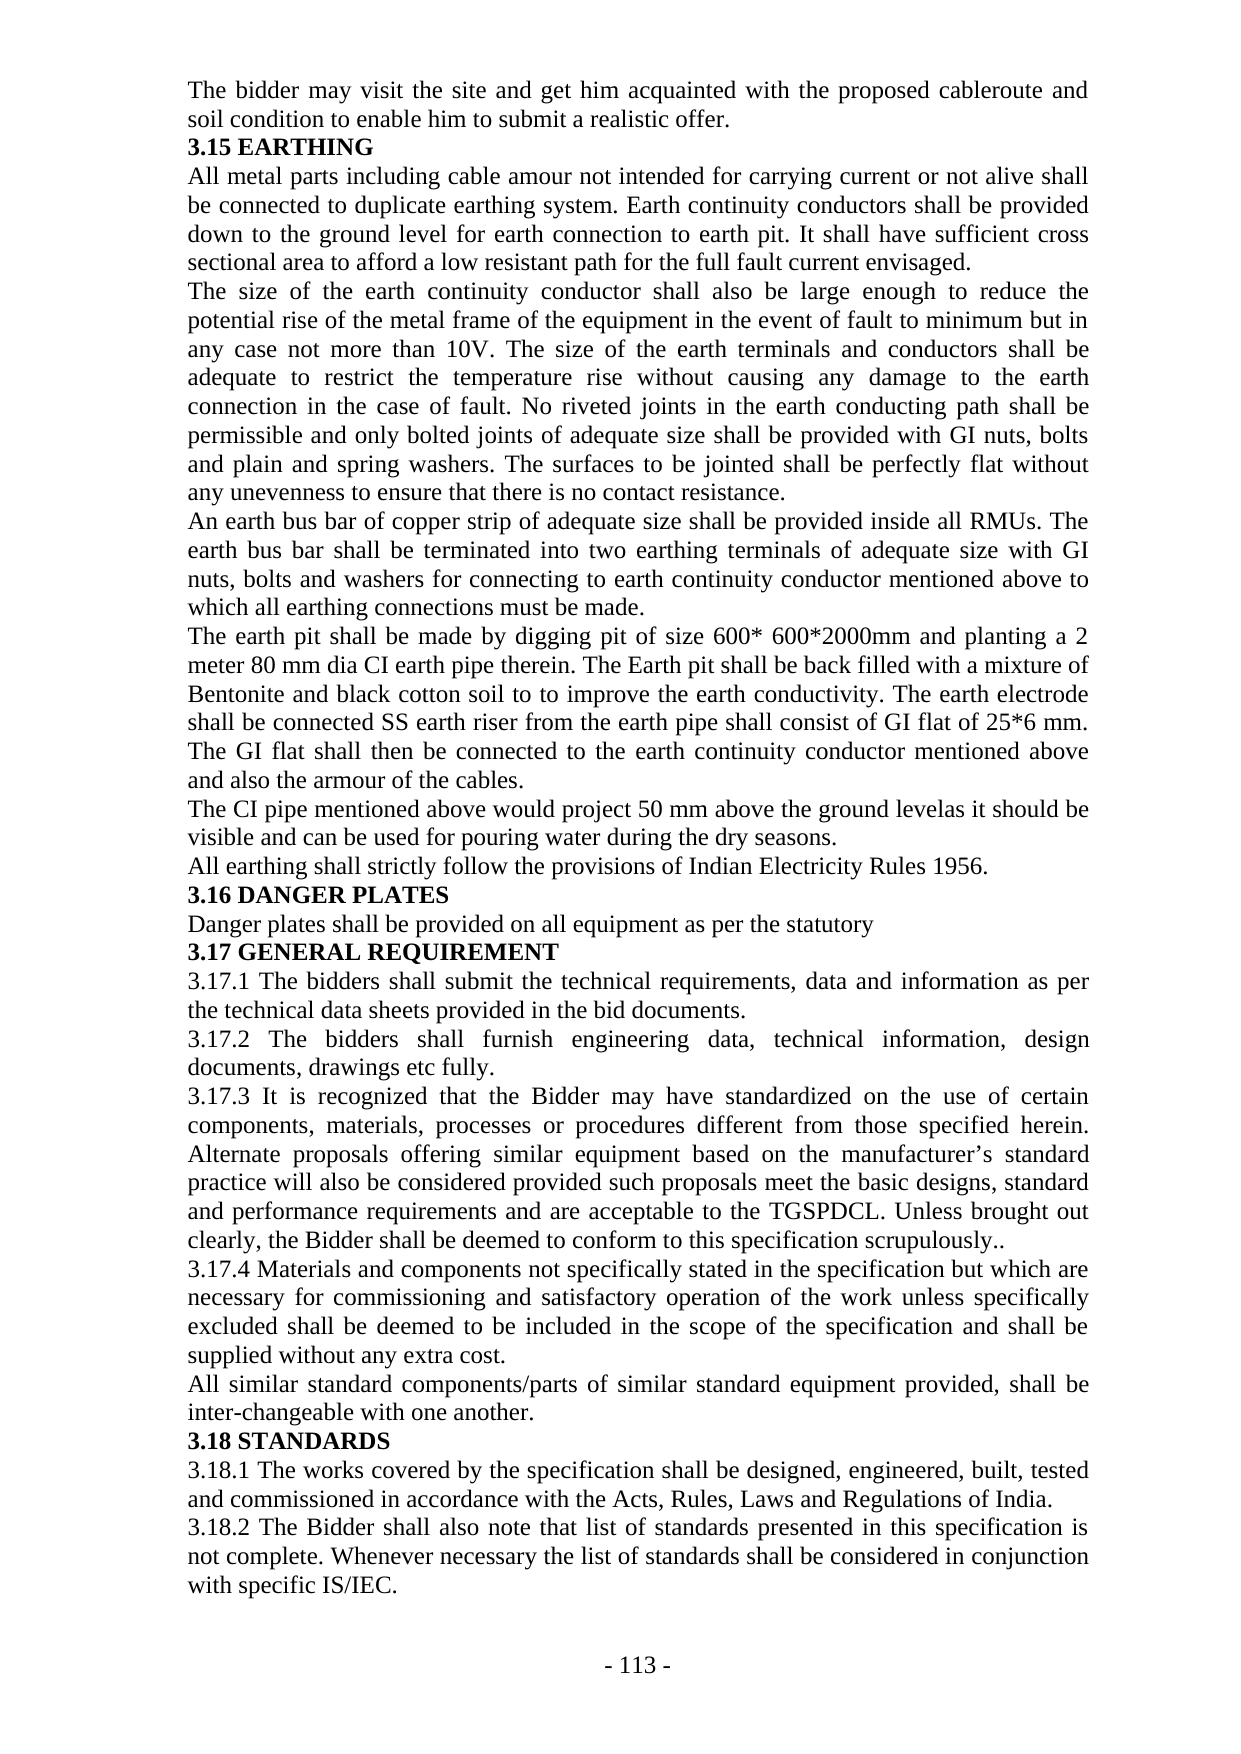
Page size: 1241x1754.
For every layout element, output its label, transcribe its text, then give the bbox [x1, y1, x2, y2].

text 3.18 STANDARDS [187, 1426, 1090, 1455]
text 3.18.1 The works covered by the specification shall be designed, engineered, built, tested and commissioned in accordance with the Acts, Rules, Laws and Regulations of India. [187, 1455, 1090, 1512]
text Danger plates shall be provided on all equipment as per the statutory [187, 909, 1090, 937]
text 3.17.3 It is recognized that the Bidder may have standardized on the use of certain components, materials, processes or procedures different from those specified herein. Alternate proposals offering similar equipment based on the manufacturer’s standard practice will also be considered provided such proposals meet the basic designs, standard and performance requirements and are acceptable to the TGSPDCL. Unless brought out clearly, the Bidder shall be deemed to conform to this specification scrupulously.. [187, 1081, 1090, 1254]
text All similar standard components/parts of similar standard equipment provided, shall be inter-changeable with one another. [187, 1369, 1090, 1426]
text The bidder may visit the site and get him acquainted with the proposed cableroute and soil condition to enable him to submit a realistic offer. [187, 75, 1090, 132]
text 3.17 GENERAL REQUIREMENT [187, 937, 1090, 966]
text All metal parts including cable amour not intended for carrying current or not alive shall be connected to duplicate earthing system. Earth continuity conductors shall be provided down to the ground level for earth connection to earth pit. It shall have sufficient cross sectional area to afford a low resistant path for the full fault current envisaged. [187, 161, 1090, 276]
text 3.16 DANGER PLATES [187, 880, 1090, 909]
text The earth pit shall be made by digging pit of size 600* 600*2000mm and planting a 2 meter 80 mm dia CI earth pipe therein. The Earth pit shall be back filled with a mixture of Bentonite and black cotton soil to to improve the earth conductivity. The earth electrode shall be connected SS earth riser from the earth pipe shall consist of GI flat of 25*6 mm. The GI flat shall then be connected to the earth continuity conductor mentioned above and also the armour of the cables. [187, 621, 1090, 794]
text 3.17.4 Materials and components not specifically stated in the specification but which are necessary for commissioning and satisfactory operation of the work unless specifically excluded shall be deemed to be included in the scope of the specification and shall be supplied without any extra cost. [187, 1254, 1090, 1369]
text An earth bus bar of copper strip of adequate size shall be provided inside all RMUs. The earth bus bar shall be terminated into two earthing terminals of adequate size with GI nuts, bolts and washers for connecting to earth continuity conductor mentioned above to which all earthing connections must be made. [187, 506, 1090, 621]
text 3.17.1 The bidders shall submit the technical requirements, data and information as per the technical data sheets provided in the bid documents. [187, 966, 1090, 1024]
text 3.15 EARTHING [187, 132, 1090, 161]
text 3.18.2 The Bidder shall also note that list of standards presented in this specification is not complete. Whenever necessary the list of standards shall be considered in conjunction with specific IS/IEC. [187, 1512, 1090, 1599]
text The size of the earth continuity conductor shall also be large enough to reduce the potential rise of the metal frame of the equipment in the event of fault to minimum but in any case not more than 10V. The size of the earth terminals and conductors shall be adequate to restrict the temperature rise without causing any damage to the earth connection in the case of fault. No riveted joints in the earth conducting path shall be permissible and only bolted joints of adequate size shall be provided with GI nuts, bolts and plain and spring washers. The surfaces to be jointed shall be perfectly flat without any unevenness to ensure that there is no contact resistance. [187, 276, 1090, 506]
text All earthing shall strictly follow the provisions of Indian Electricity Rules 1956. [187, 851, 1090, 880]
text The CI pipe mentioned above would project 50 mm above the ground levelas it should be visible and can be used for pouring water during the dry seasons. [187, 794, 1090, 851]
text 3.17.2 The bidders shall furnish engineering data, technical information, design documents, drawings etc fully. [187, 1024, 1090, 1081]
